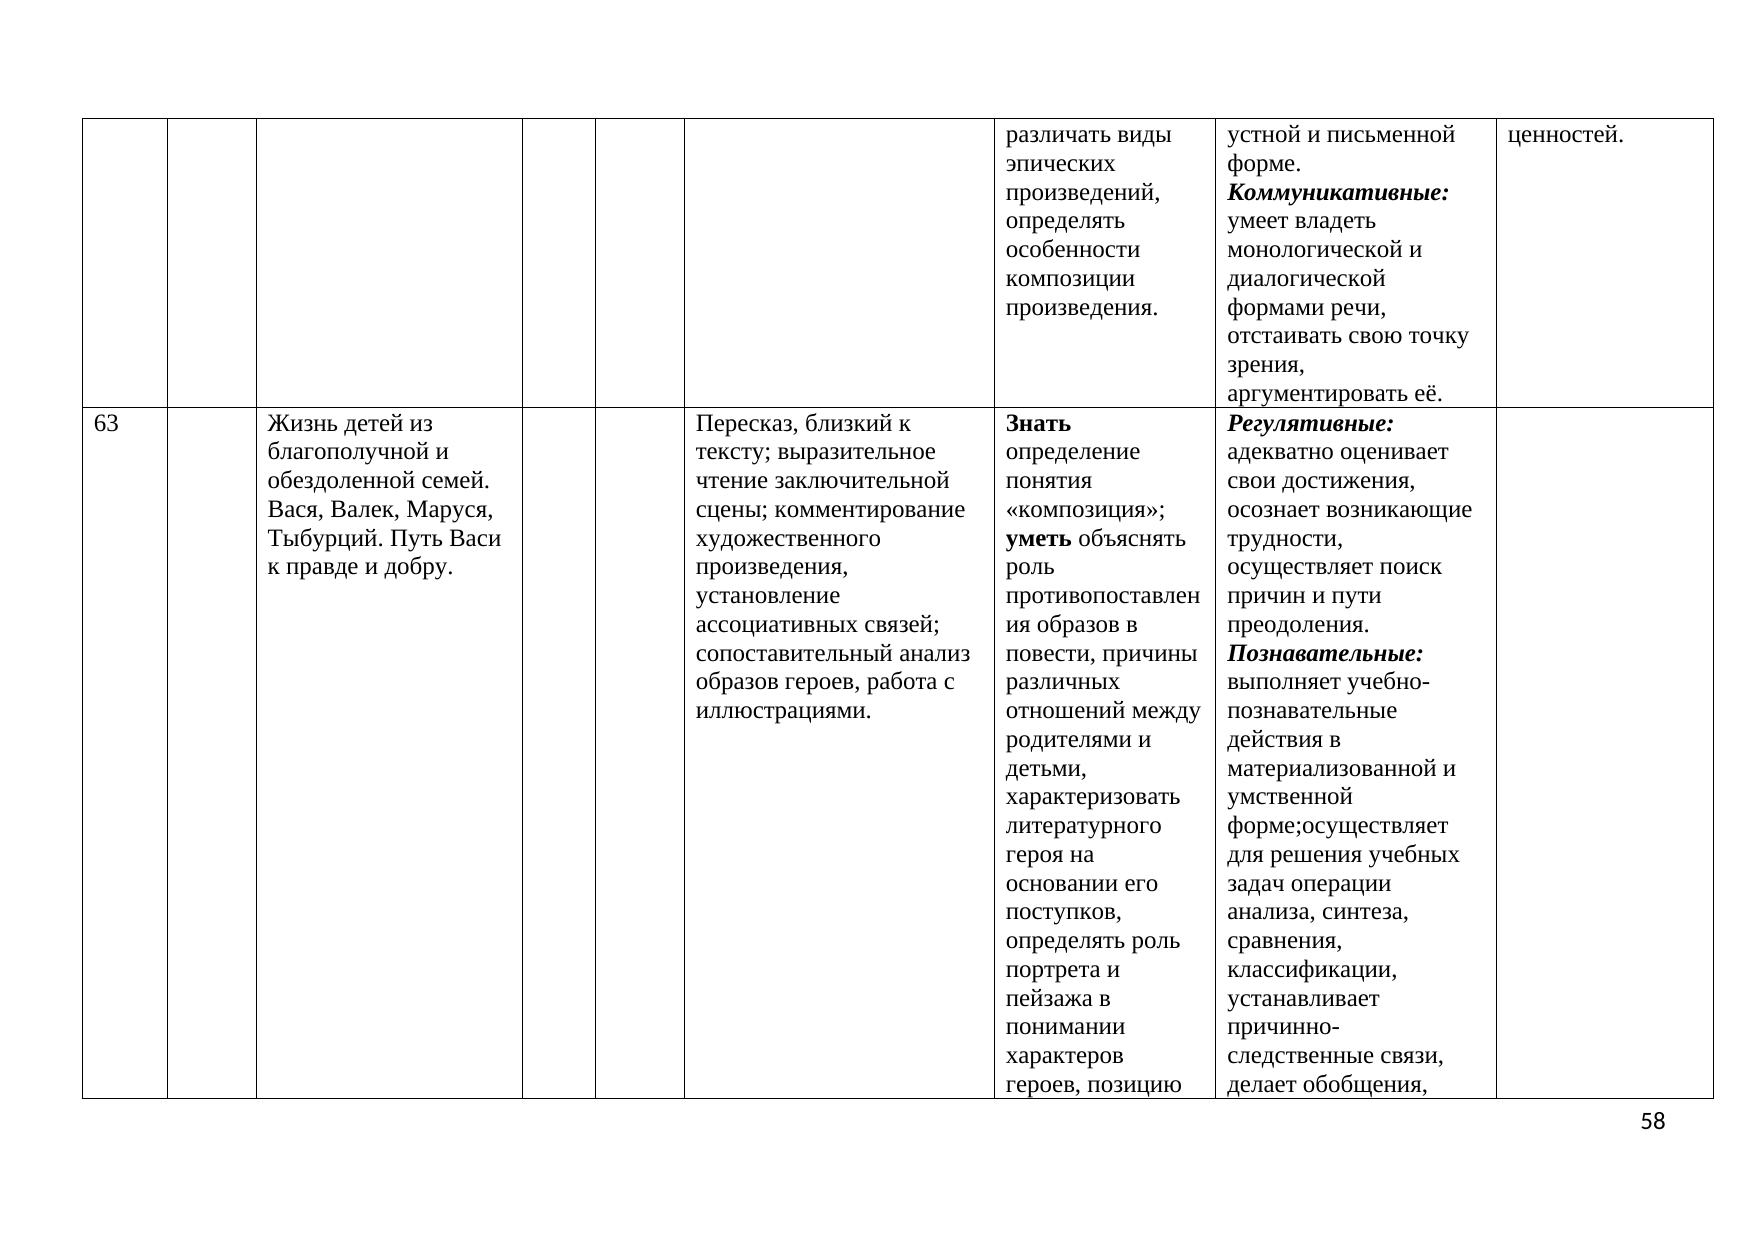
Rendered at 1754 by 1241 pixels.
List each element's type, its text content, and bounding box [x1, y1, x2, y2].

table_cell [995, 408, 1215, 1098]
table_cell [257, 119, 522, 407]
table_cell 63 [83, 408, 167, 1098]
table_cell [523, 408, 595, 1098]
table_cell [1497, 408, 1713, 1098]
table_cell 62 [83, 119, 167, 407]
table_cell [596, 408, 684, 1098]
table_cell [596, 119, 684, 407]
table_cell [257, 408, 522, 1098]
table_cell [523, 119, 595, 407]
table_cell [685, 119, 994, 407]
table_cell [1216, 408, 1496, 1098]
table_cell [1497, 119, 1713, 407]
table_cell [168, 408, 256, 1098]
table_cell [995, 119, 1215, 407]
table_cell [168, 119, 256, 407]
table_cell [685, 408, 994, 1098]
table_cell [1216, 119, 1496, 407]
